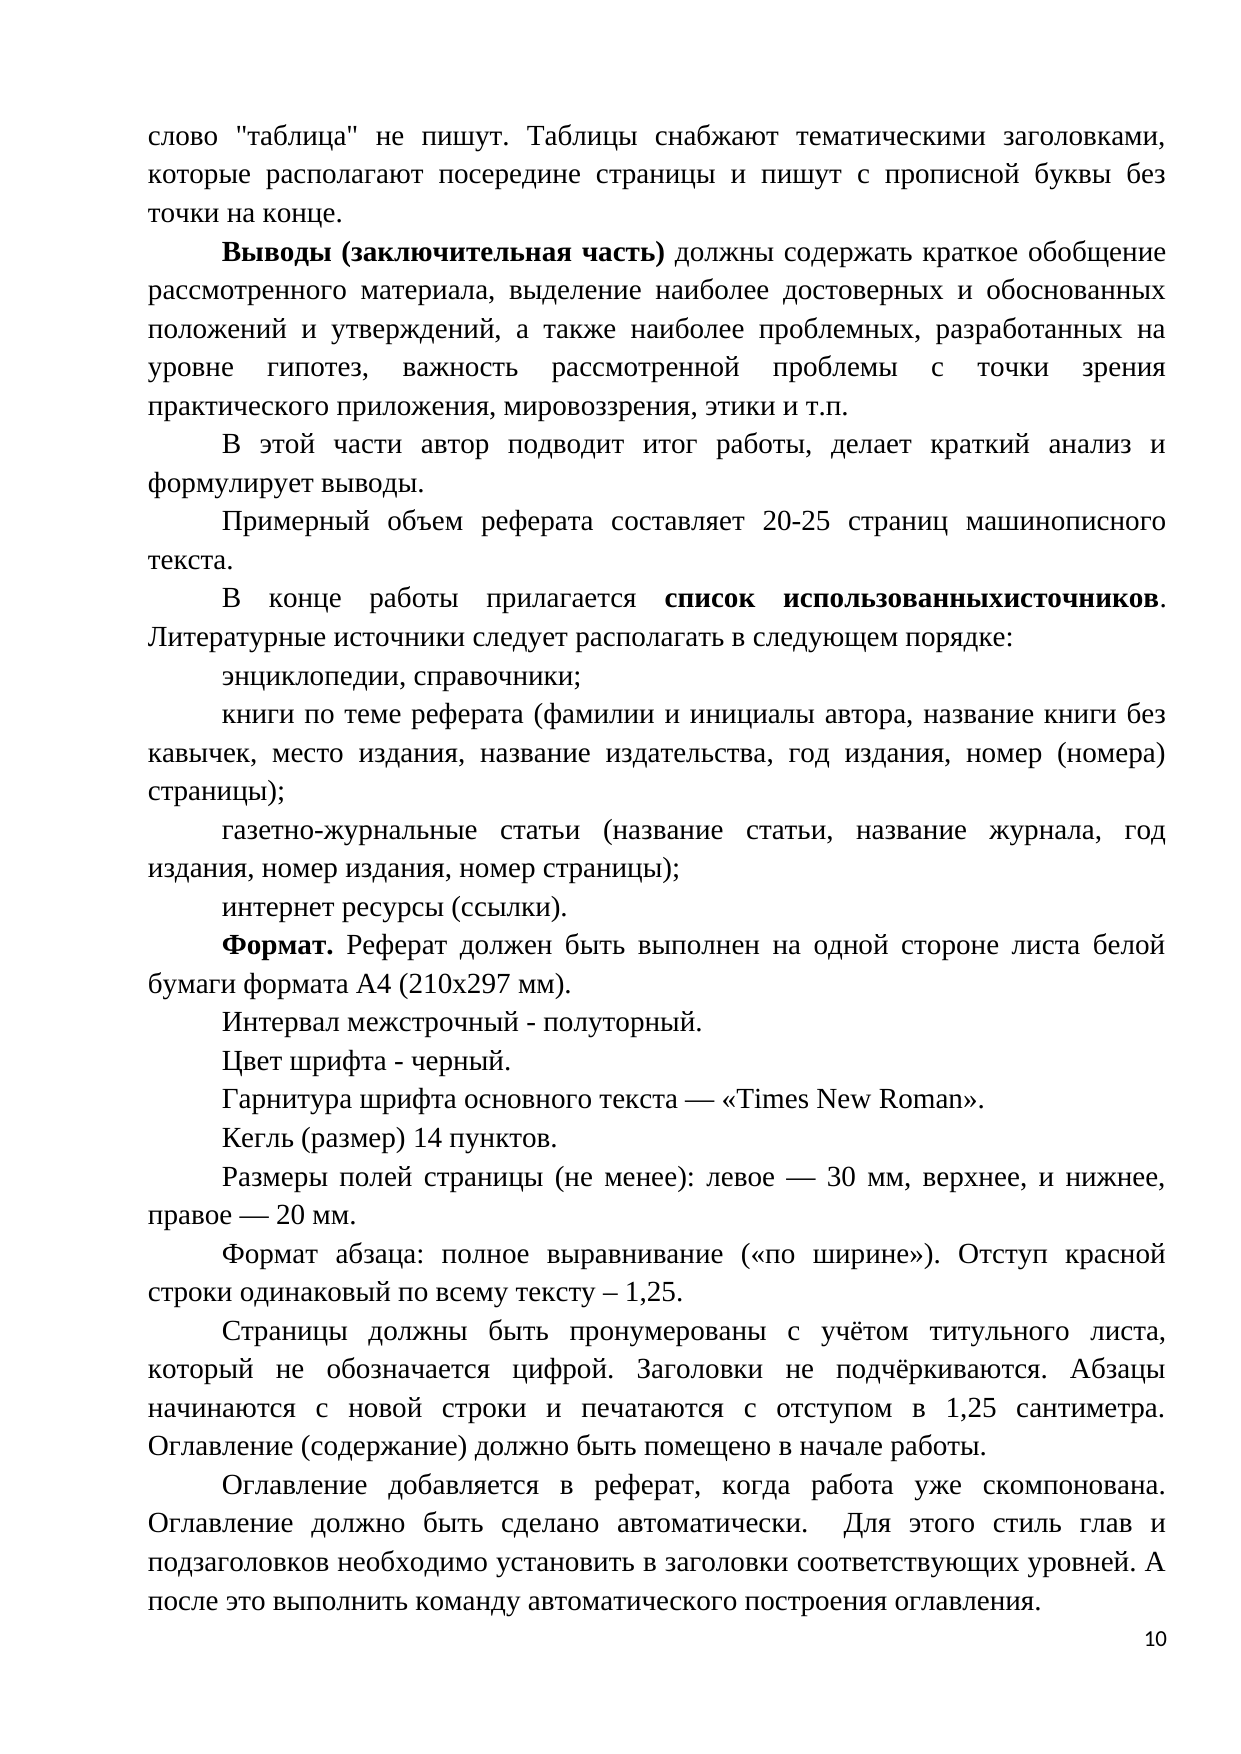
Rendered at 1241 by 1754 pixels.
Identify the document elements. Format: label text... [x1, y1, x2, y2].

text Размеры полей страницы (не менее): левое — 30 мм, верхнее, и нижнее, правое — 20 мм. [148, 1159, 1167, 1231]
text Интервал межстрочный - полуторный. [148, 1004, 1167, 1038]
text Цвет шрифта - черный. [148, 1043, 1167, 1077]
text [148, 118, 1167, 229]
text энциклопедии, справочники; [148, 658, 1167, 691]
text В этой части автор подводит итог работы, делает краткий анализ и формулирует выводы. [148, 426, 1167, 498]
text Гарнитура шрифта основного текста — «Times New Roman». [148, 1082, 1167, 1115]
text газетно-журнальные статьи (название статьи, название журнала, год издания, номер издания, номер страницы); [148, 812, 1167, 884]
text книги по теме реферата (фамилии и инициалы автора, название книги без кавычек, место издания, название издательства, год издания, номер (номера) страницы); [148, 696, 1167, 807]
text Формат абзаца: полное выравнивание («по ширине»). Отступ красной строки одинаковый по всему тексту – 1,25. [148, 1236, 1167, 1308]
text Оглавление добавляется в реферат, когда работа уже скомпонована. Оглавление должно быть сделано автоматически. Для этого стиль глав и подзаголовков необходимо установить в заголовки соответствующих уровней. А после это выполнить команду автоматического построения оглавления. [148, 1467, 1167, 1616]
text В конце работы прилагается список использованныхисточников. Литературные источники следует располагать в следующем порядке: [148, 581, 1167, 653]
text Выводы (заключительная часть) должны содержать краткое обобщение рассмотренного материала, выделение наиболее достоверных и обоснованных положений и утверждений, а также наиболее проблемных, разработанных на уровне гипотез, важность рассмотренной проблемы с точки зрения практического приложения, мировоззрения, этики и т.п. [148, 234, 1167, 421]
text Примерный объем реферата составляет 20-25 страниц машинописного текста. [148, 503, 1167, 576]
text Кегль (размер) 14 пунктов. [148, 1120, 1167, 1154]
text Страницы должны быть пронумерованы с учётом титульного листа, который не обозначается цифрой. Заголовки не подчёркиваются. Абзацы начинаются с новой строки и печатаются с отступом в 1,25 сантиметра. Оглавление (содержание) должно быть помещено в начале работы. [148, 1313, 1167, 1462]
text интернет ресурсы (ссылки). [148, 889, 1167, 922]
text Формат. Реферат должен быть выполнен на одной стороне листа белой бумаги формата А4 (210х297 мм). [148, 927, 1167, 999]
